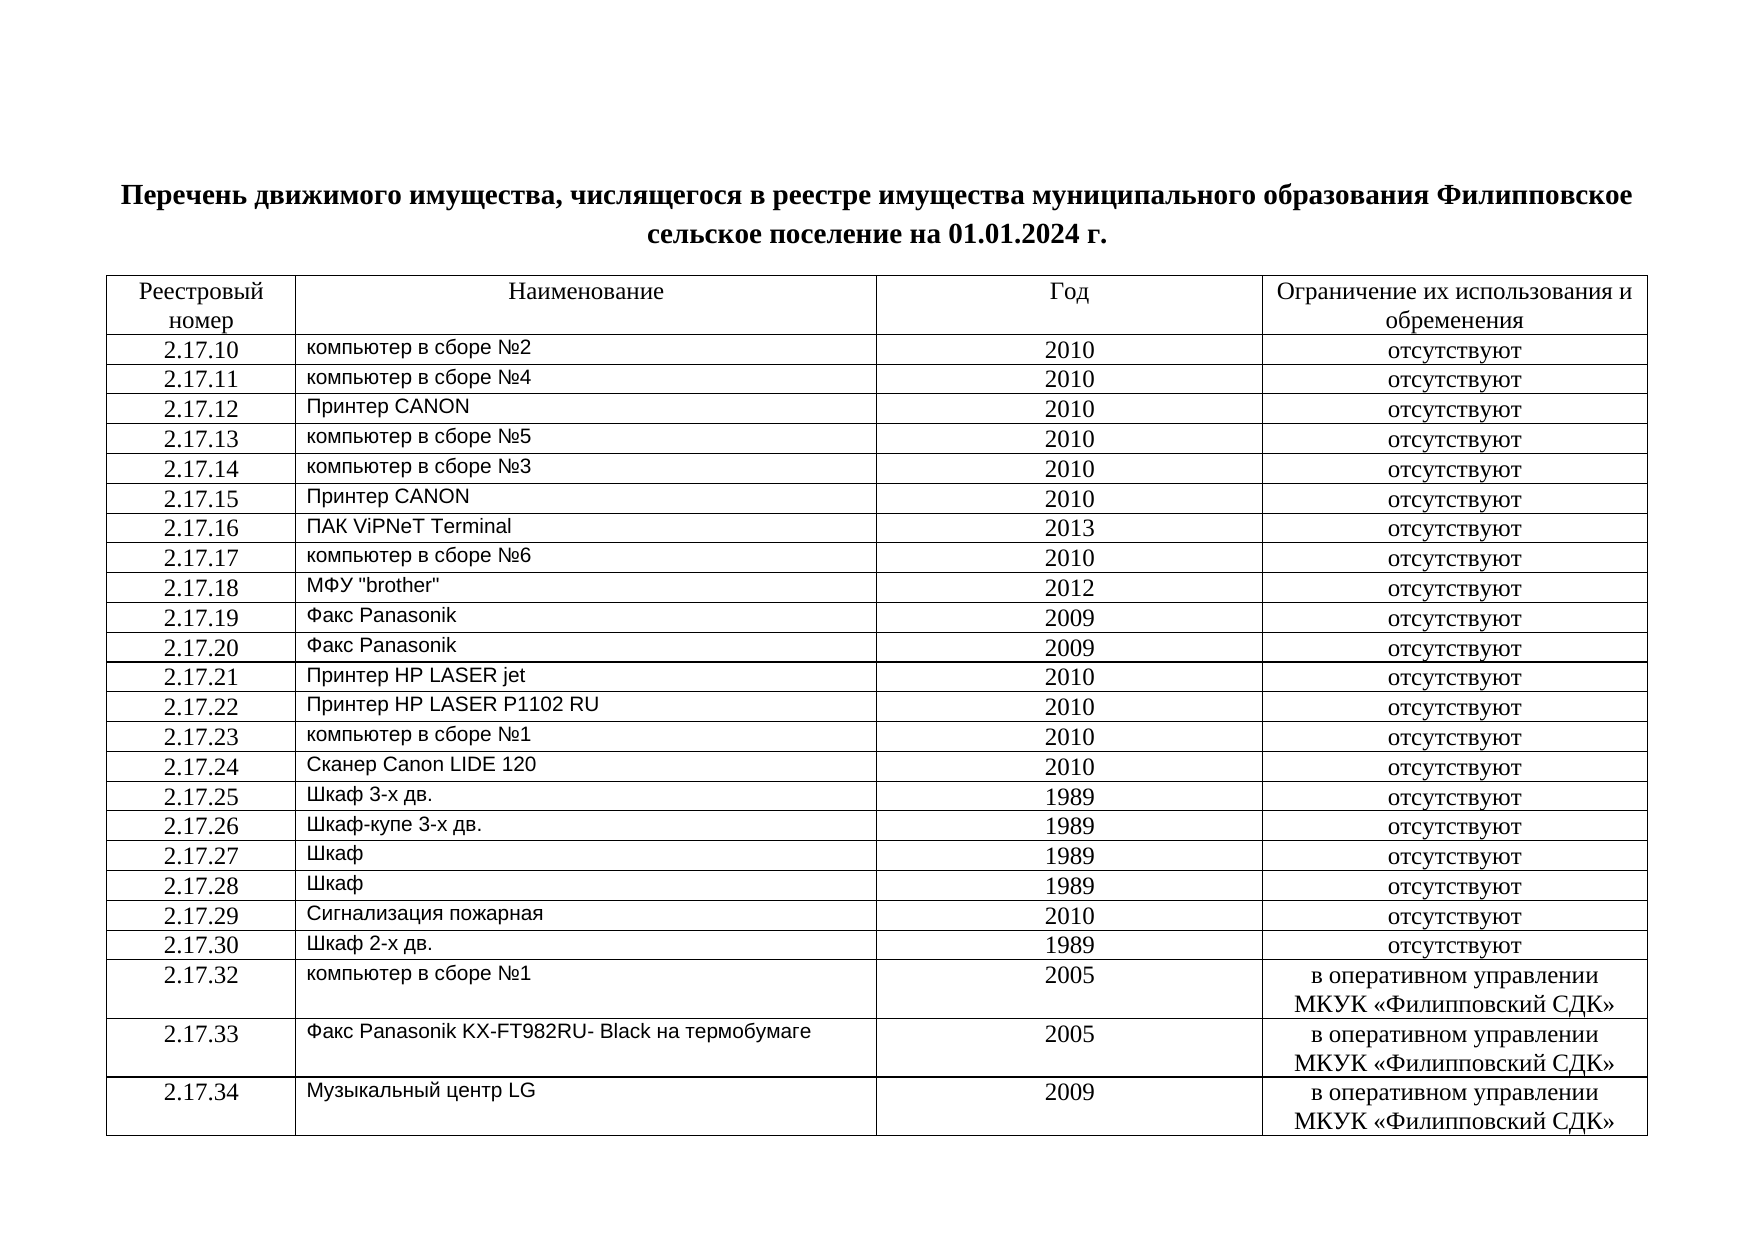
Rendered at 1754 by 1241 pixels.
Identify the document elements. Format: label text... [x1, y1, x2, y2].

table_cell 2.17.21 [107, 663, 295, 691]
table_cell отсутствуют [1263, 603, 1647, 632]
table_cell 2005 [877, 960, 1262, 1018]
table_cell 2010 [877, 692, 1262, 721]
table_cell 2.17.13 [107, 424, 295, 453]
table_cell 2.17.27 [107, 841, 295, 870]
table_cell Факс Panasonik [296, 603, 876, 632]
table_cell 2.17.19 [107, 603, 295, 632]
table_cell отсутствуют [1263, 811, 1647, 840]
table_cell 2.17.26 [107, 811, 295, 840]
table_cell компьютер в сборе №3 [296, 454, 876, 483]
table_cell отсутствуют [1263, 663, 1647, 691]
table_cell 2.17.20 [107, 633, 295, 661]
table_cell отсутствуют [1263, 901, 1647, 929]
table_header Ограничение их использования и обременения [1263, 276, 1647, 334]
table_cell 2010 [877, 335, 1262, 363]
table_cell отсутствуют [1263, 633, 1647, 661]
table_cell 1989 [877, 841, 1262, 870]
table_cell Шкаф 3-х дв. [296, 782, 876, 810]
table_cell 2009 [877, 1078, 1262, 1135]
table_cell 2010 [877, 901, 1262, 929]
table_cell 2.17.17 [107, 543, 295, 572]
table_header Наименование [296, 276, 876, 334]
table_cell компьютер в сборе №5 [296, 424, 876, 453]
table_cell компьютер в сборе №2 [296, 335, 876, 363]
table_cell 2.17.15 [107, 484, 295, 512]
table_cell 2009 [877, 603, 1262, 632]
table_cell 1989 [877, 931, 1262, 959]
table_cell 1989 [877, 871, 1262, 900]
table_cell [1263, 1078, 1647, 1135]
table_cell отсутствуют [1263, 484, 1647, 512]
table_cell 2.17.18 [107, 573, 295, 602]
table_cell 2009 [877, 633, 1262, 661]
table_cell 1989 [877, 782, 1262, 810]
table_cell отсутствуют [1263, 722, 1647, 751]
table_cell 2.17.23 [107, 722, 295, 751]
table_cell отсутствуют [1263, 365, 1647, 393]
table_cell 2010 [877, 424, 1262, 453]
table_cell отсутствуют [1263, 394, 1647, 423]
table_cell 2010 [877, 543, 1262, 572]
table_cell Шкаф 2-х дв. [296, 931, 876, 959]
table_cell компьютер в сборе №1 [296, 722, 876, 751]
table_cell отсутствуют [1263, 692, 1647, 721]
table_cell 2.17.30 [107, 931, 295, 959]
table_cell Принтер CANON [296, 484, 876, 512]
table_cell 2.17.12 [107, 394, 295, 423]
table_cell 2010 [877, 394, 1262, 423]
table_cell отсутствуют [1263, 573, 1647, 602]
table_cell отсутствуют [1263, 841, 1647, 870]
table_cell МФУ "brother" [296, 573, 876, 602]
table_cell 2.17.22 [107, 692, 295, 721]
table_cell 2010 [877, 454, 1262, 483]
table_cell Принтер HP LASER P1102 RU [296, 692, 876, 721]
table_cell Факс Panasonik KX-FT982RU- Black на термобумаге [296, 1019, 876, 1076]
table_cell Шкаф-купе 3-х дв. [296, 811, 876, 840]
table_cell 2.17.24 [107, 752, 295, 781]
table_cell компьютер в сборе №4 [296, 365, 876, 393]
table_cell 2013 [877, 514, 1262, 542]
table_cell отсутствуют [1263, 931, 1647, 959]
table_cell 2.17.14 [107, 454, 295, 483]
table_cell отсутствуют [1263, 514, 1647, 542]
table_cell отсутствуют [1263, 871, 1647, 900]
table_cell ПАК ViPNeT Terminal [296, 514, 876, 542]
table_cell 2010 [877, 722, 1262, 751]
table_cell 2010 [877, 484, 1262, 512]
table_cell 2012 [877, 573, 1262, 602]
table_cell Сигнализация пожарная [296, 901, 876, 929]
table_cell Принтер HP LASER jet [296, 663, 876, 691]
table_cell отсутствуют [1263, 454, 1647, 483]
table_cell 2010 [877, 365, 1262, 393]
table_cell Шкаф [296, 841, 876, 870]
table_cell Музыкальный центр LG [296, 1078, 876, 1135]
table_cell Сканер Canon LIDE 120 [296, 752, 876, 781]
table_cell в оперативном управлении МКУК «Филипповский СДК» [1263, 960, 1647, 1018]
table_cell 2.17.33 [107, 1019, 295, 1076]
table_cell отсутствуют [1263, 782, 1647, 810]
table_cell отсутствуют [1263, 335, 1647, 363]
table_cell Шкаф [296, 871, 876, 900]
table_cell 2.17.29 [107, 901, 295, 929]
table_cell компьютер в сборе №6 [296, 543, 876, 572]
table_cell 2.17.11 [107, 365, 295, 393]
table_cell Факс Panasonik [296, 633, 876, 661]
table_cell 2.17.32 [107, 960, 295, 1018]
table_cell компьютер в сборе №1 [296, 960, 876, 1018]
table_cell 2.17.25 [107, 782, 295, 810]
table_cell 2.17.34 [107, 1078, 295, 1135]
table_cell 2.17.10 [107, 335, 295, 363]
table_cell 2010 [877, 752, 1262, 781]
table_cell отсутствуют [1263, 752, 1647, 781]
table_header Реестровый номер [107, 276, 295, 334]
table_header Год [877, 276, 1262, 334]
table_cell отсутствуют [1263, 543, 1647, 572]
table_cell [1263, 1019, 1647, 1076]
table_cell 2.17.28 [107, 871, 295, 900]
table_cell Принтер CANON [296, 394, 876, 423]
table_cell 1989 [877, 811, 1262, 840]
text Перечень движимого имущества, числящегося в реестре имущества муниципального образования Филипповское сельское поселение на 01.01.2024 г. [118, 177, 1636, 249]
table_cell 2010 [877, 663, 1262, 691]
table_cell 2.17.16 [107, 514, 295, 542]
table_cell отсутствуют [1263, 424, 1647, 453]
table_cell 2005 [877, 1019, 1262, 1076]
